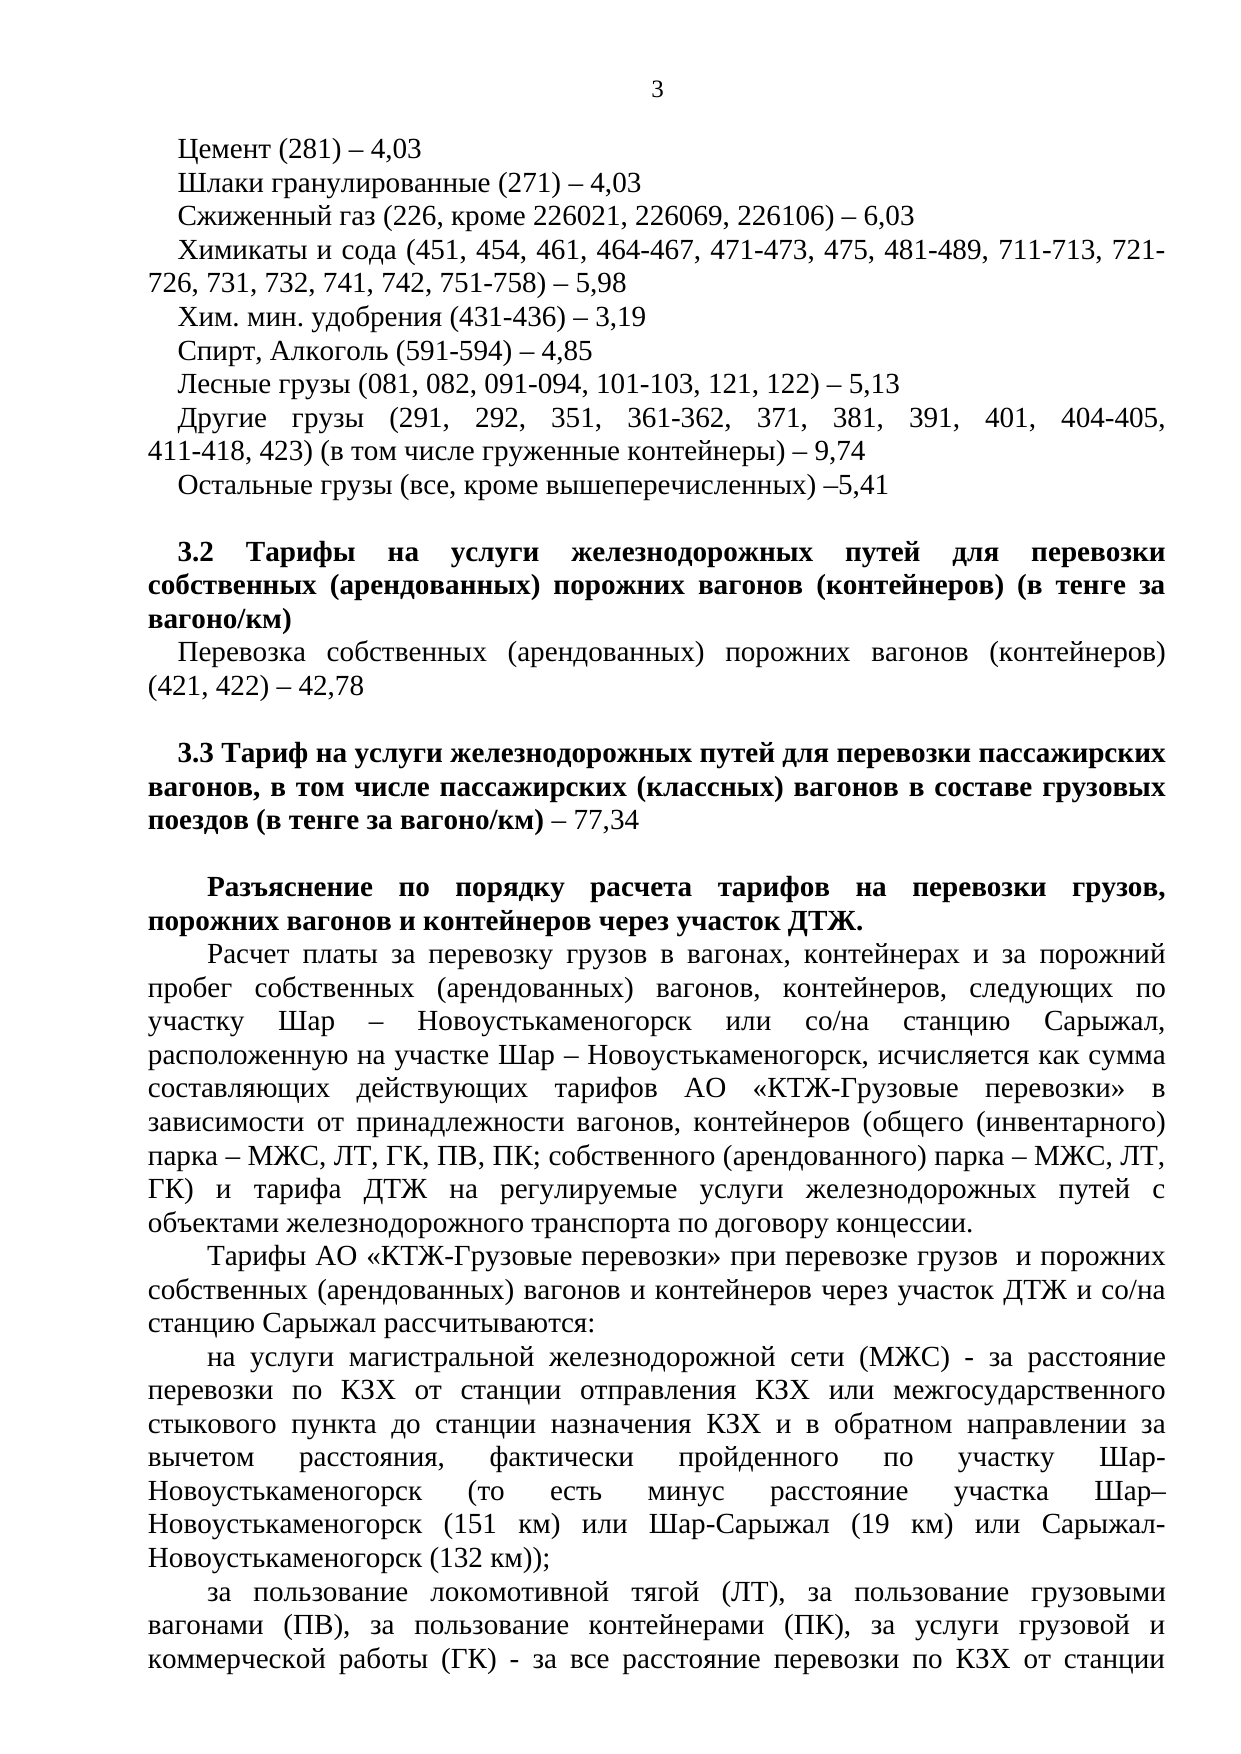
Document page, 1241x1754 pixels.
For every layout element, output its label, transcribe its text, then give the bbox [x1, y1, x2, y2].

list 3.2 Тарифы на услуги железнодорожных путей для перевозки собственных (арендованных) порожних вагонов (контейнеров) (в тенге за вагоно/км) [148, 534, 1167, 634]
list 3.3 Тариф на услуги железнодорожных путей для перевозки пассажирских вагонов, в том числе пассажирских (классных) вагонов в составе грузовых поездов (в тенге за вагоно/км) – 77,34 [148, 735, 1167, 836]
text Остальные грузы (все, кроме вышеперечисленных) –5,41 [148, 467, 1167, 500]
text Разъяснение по порядку расчета тарифов на перевозки грузов, порожних вагонов и контейнеров через участок ДТЖ. [148, 869, 1167, 936]
text на услуги магистральной железнодорожной сети (МЖС) - за расстояние перевозки по КЗХ от станции отправления КЗХ или межгосударственного стыкового пункта до станции назначения КЗХ и в обратном направлении за вычетом расстояния, фактически пройденного по участку Шар-Новоустькаменогорск (то есть минус расстояние участка Шар– Новоустькаменогорск (151 км) или Шар-Сарыжал (19 км) или Сарыжал-Новоустькаменогорск (132 км)); [148, 1339, 1167, 1574]
text Химикаты и сода (451, 454, 461, 464-467, 471-473, 475, 481-489, 711-713, 721-726, 731, 732, 741, 742, 751-758) – 5,98 [148, 232, 1167, 299]
text Спирт, Алкоголь (591-594) – 4,85 [148, 333, 1167, 366]
text Расчет платы за перевозку грузов в вагонах, контейнерах и за порожний пробег собственных (арендованных) вагонов, контейнеров, следующих по участку Шар – Новоустькаменогорск или со/на станцию Сарыжал, расположенную на участке Шар – Новоустькаменогорск, исчисляется как сумма составляющих действующих тарифов АО «КТЖ-Грузовые перевозки» в зависимости от принадлежности вагонов, контейнеров (общего (инвентарного) парка – МЖС, ЛТ, ГК, ПВ, ПК; собственного (арендованного) парка – МЖС, ЛТ, ГК) и тарифа ДТЖ на регулируемые услуги железнодорожных путей с объектами железнодорожного транспорта по договору концессии. [148, 936, 1167, 1238]
text Шлаки гранулированные (271) – 4,03 [148, 165, 1167, 198]
text Лесные грузы (081, 082, 091-094, 101-103, 121, 122) – 5,13 [148, 366, 1167, 400]
text Тарифы АО «КТЖ-Грузовые перевозки» при перевозке грузов и порожних собственных (арендованных) вагонов и контейнеров через участок ДТЖ и со/на станцию Сарыжал рассчитываются: [148, 1238, 1167, 1339]
text Другие грузы (291, 292, 351, 361-362, 371, 381, 391, 401, 404-405, 411-418, 423) (в том числе груженные контейнеры) – 9,74 [148, 400, 1167, 467]
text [148, 1574, 1167, 1674]
text Сжиженный газ (226, кроме 226021, 226069, 226106) – 6,03 [148, 198, 1167, 232]
text Хим. мин. удобрения (431-436) – 3,19 [148, 299, 1167, 333]
text Цемент (281) – 4,03 [148, 131, 1167, 165]
list Перевозка собственных (арендованных) порожних вагонов (контейнеров) (421, 422) – 42,78 [148, 634, 1167, 702]
